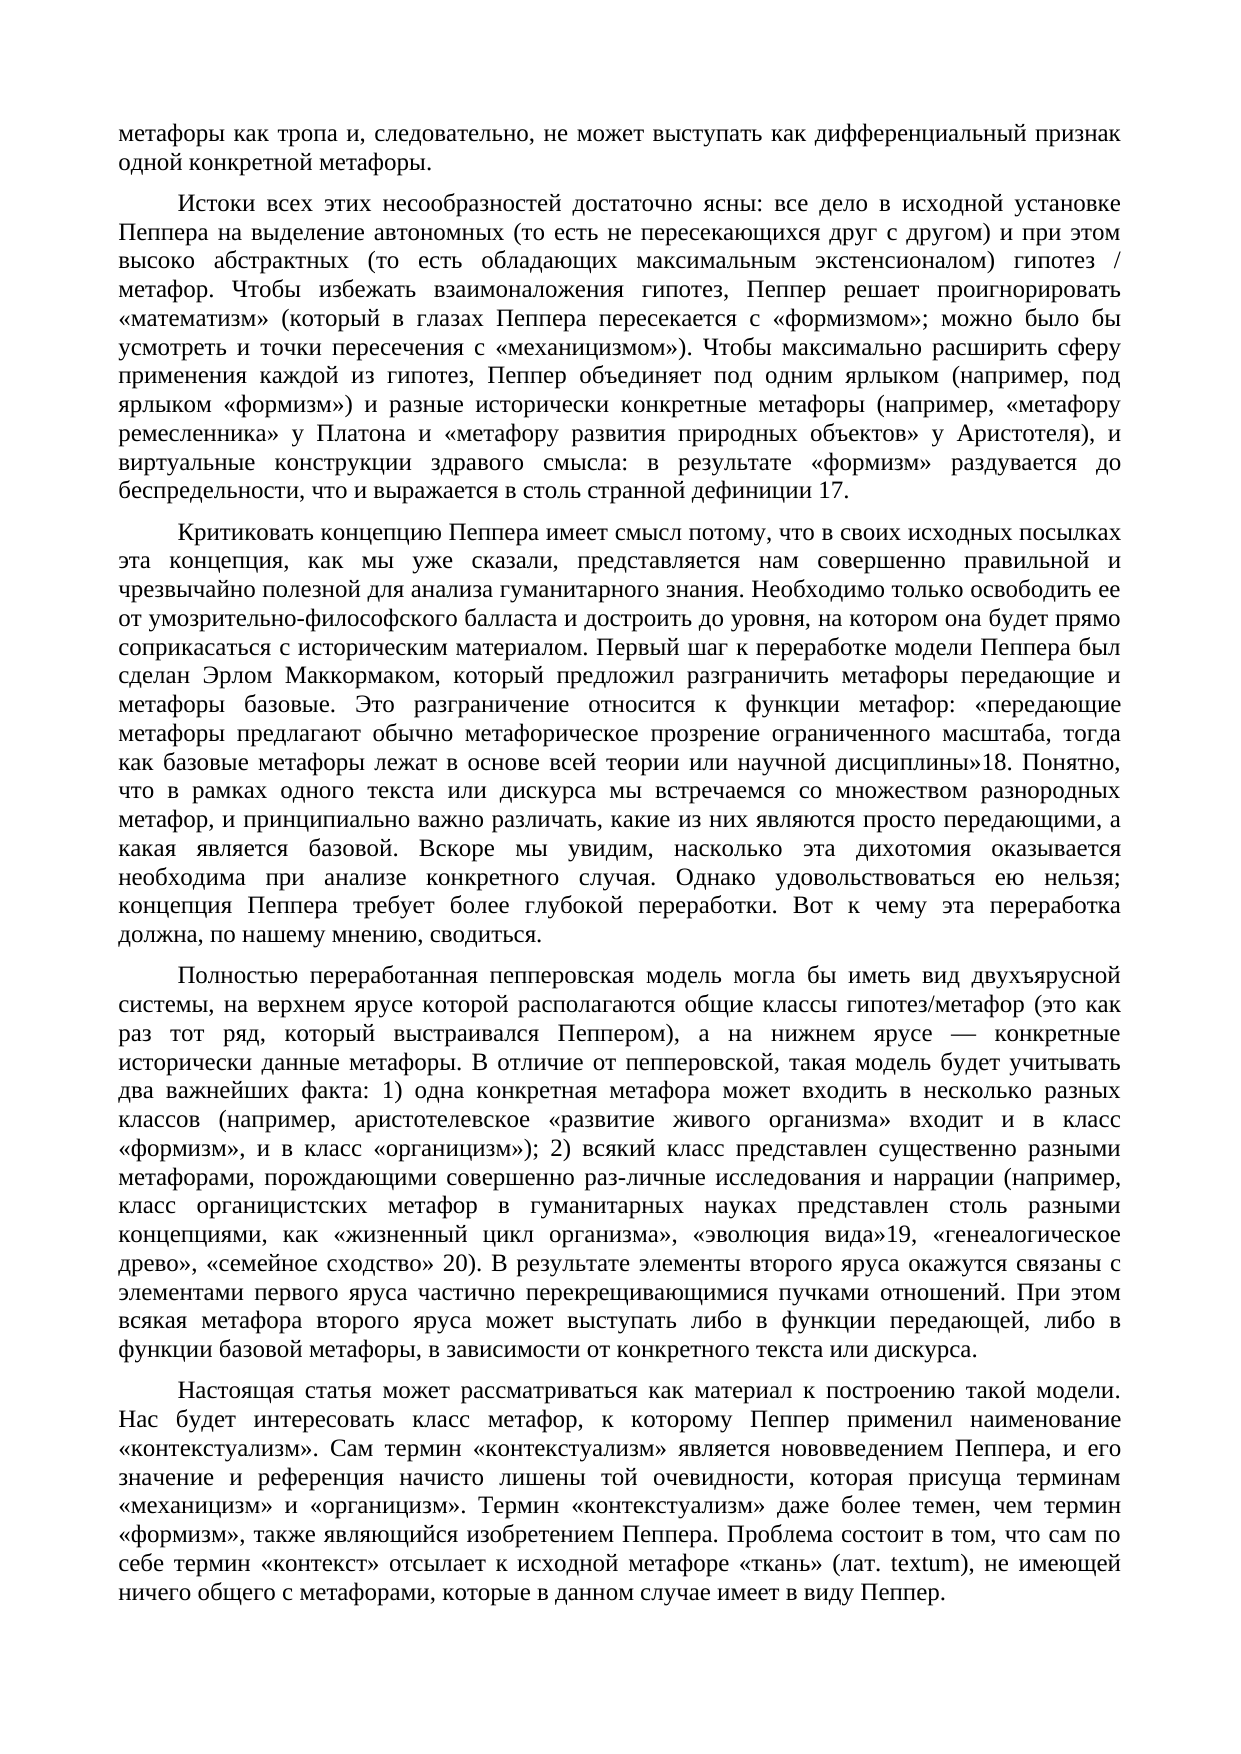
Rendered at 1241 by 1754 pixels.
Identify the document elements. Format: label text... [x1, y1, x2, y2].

text Критиковать концепцию Пеппера имеет смысл потому, что в своих исходных посылках эта концепция, как мы уже сказали, представляется нам совершенно правильной и чрезвычайно полезной для анализа гуманитарного знания. Необходимо только освободить ее от умозрительно-философского балласта и достроить до уровня, на котором она будет прямо соприкасаться с историческим материалом. Первый шаг к переработке модели Пеппера был сделан Эрлом Маккормаком, который предложил разграничить метафоры передающие и метафоры базовые. Это разграничение относится к функции метафор: «передающие метафоры предлагают обычно метафорическое прозрение ограниченного масштаба, тогда как базовые метафоры лежат в основе всей теории или научной дисциплины»18. Понятно, что в рамках одного текста или дискурса мы встречаемся со множеством разнородных метафор, и принципиально важно различать, какие из них являются просто передающими, а какая является базовой. Вскоре мы увидим, насколько эта дихотомия оказывается необходима при анализе конкретного случая. Однако удовольствоваться ею нельзя; концепция Пеппера требует более глубокой переработки. Вот к чему эта переработка должна, по нашему мнению, сводиться. [118, 517, 1122, 948]
text Настоящая статья может рассматриваться как материал к построению такой модели. Нас будет интересовать класс метафор, к которому Пеппер применил наименование «контекстуализм». Сам термин «контекстуализм» является нововведением Пеппера, и его значение и референция начисто лишены той очевидности, которая присуща терминам «механицизм» и «органицизм». Термин «контекстуализм» даже более темен, чем термин «формизм», также являющийся изобретением Пеппера. Проблема состоит в том, что сам по себе термин «контекст» отсылает к исходной метафоре «ткань» (лат. textum), не имеющей ничего общего с метафорами, которые в данном случае имеет в виду Пеппер. [118, 1376, 1122, 1606]
text Полностью переработанная пепперовская модель могла бы иметь вид двухъярусной системы, на верхнем ярусе которой располагаются общие классы гипотез/метафор (это как раз тот ряд, который выстраивался Пеппером), а на нижнем ярусе — конкретные исторически данные метафоры. В отличие от пепперовской, такая модель будет учитывать два важнейших факта: 1) одна конкретная метафора может входить в несколько разных классов (например, аристотелевское «развитие живого организма» входит и в класс «формизм», и в класс «органицизм»); 2) всякий класс представлен существенно разными метафорами, порождающими совершенно раз-личные исследования и наррации (например, класс органицистских метафор в гуманитарных науках представлен столь разными концепциями, как «жизненный цикл организма», «эволюция вида»19, «генеалогическое древо», «семейное сходство» 20). В результате элементы второго яруса окажутся связаны с элементами первого яруса частично перекрещивающимися пучками отношений. При этом всякая метафора второго яруса может выступать либо в функции передающей, либо в функции базовой метафоры, в зависимости от конкретного текста или дискурса. [118, 961, 1122, 1363]
text Истоки всех этих несообразностей достаточно ясны: все дело в исходной установке Пеппера на выделение автономных (то есть не пересекающихся друг с другом) и при этом высоко абстрактных (то есть обладающих максимальным экстенсионалом) гипотез / метафор. Чтобы избежать взаимоналожения гипотез, Пеппер решает проигнорировать «математизм» (который в глазах Пеппера пересекается с «формизмом»; можно было бы усмотреть и точки пересечения с «механицизмом»). Чтобы максимально расширить сферу применения каждой из гипотез, Пеппер объединяет под одним ярлыком (например, под ярлыком «формизм») и разные исторически конкретные метафоры (например, «метафору ремесленника» у Платона и «метафору развития природных объектов» у Аристотеля), и виртуальные конструкции здравого смысла: в результате «формизм» раздувается до беспредельности, что и выражается в столь странной дефиниции 17. [118, 188, 1122, 504]
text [118, 118, 1122, 176]
